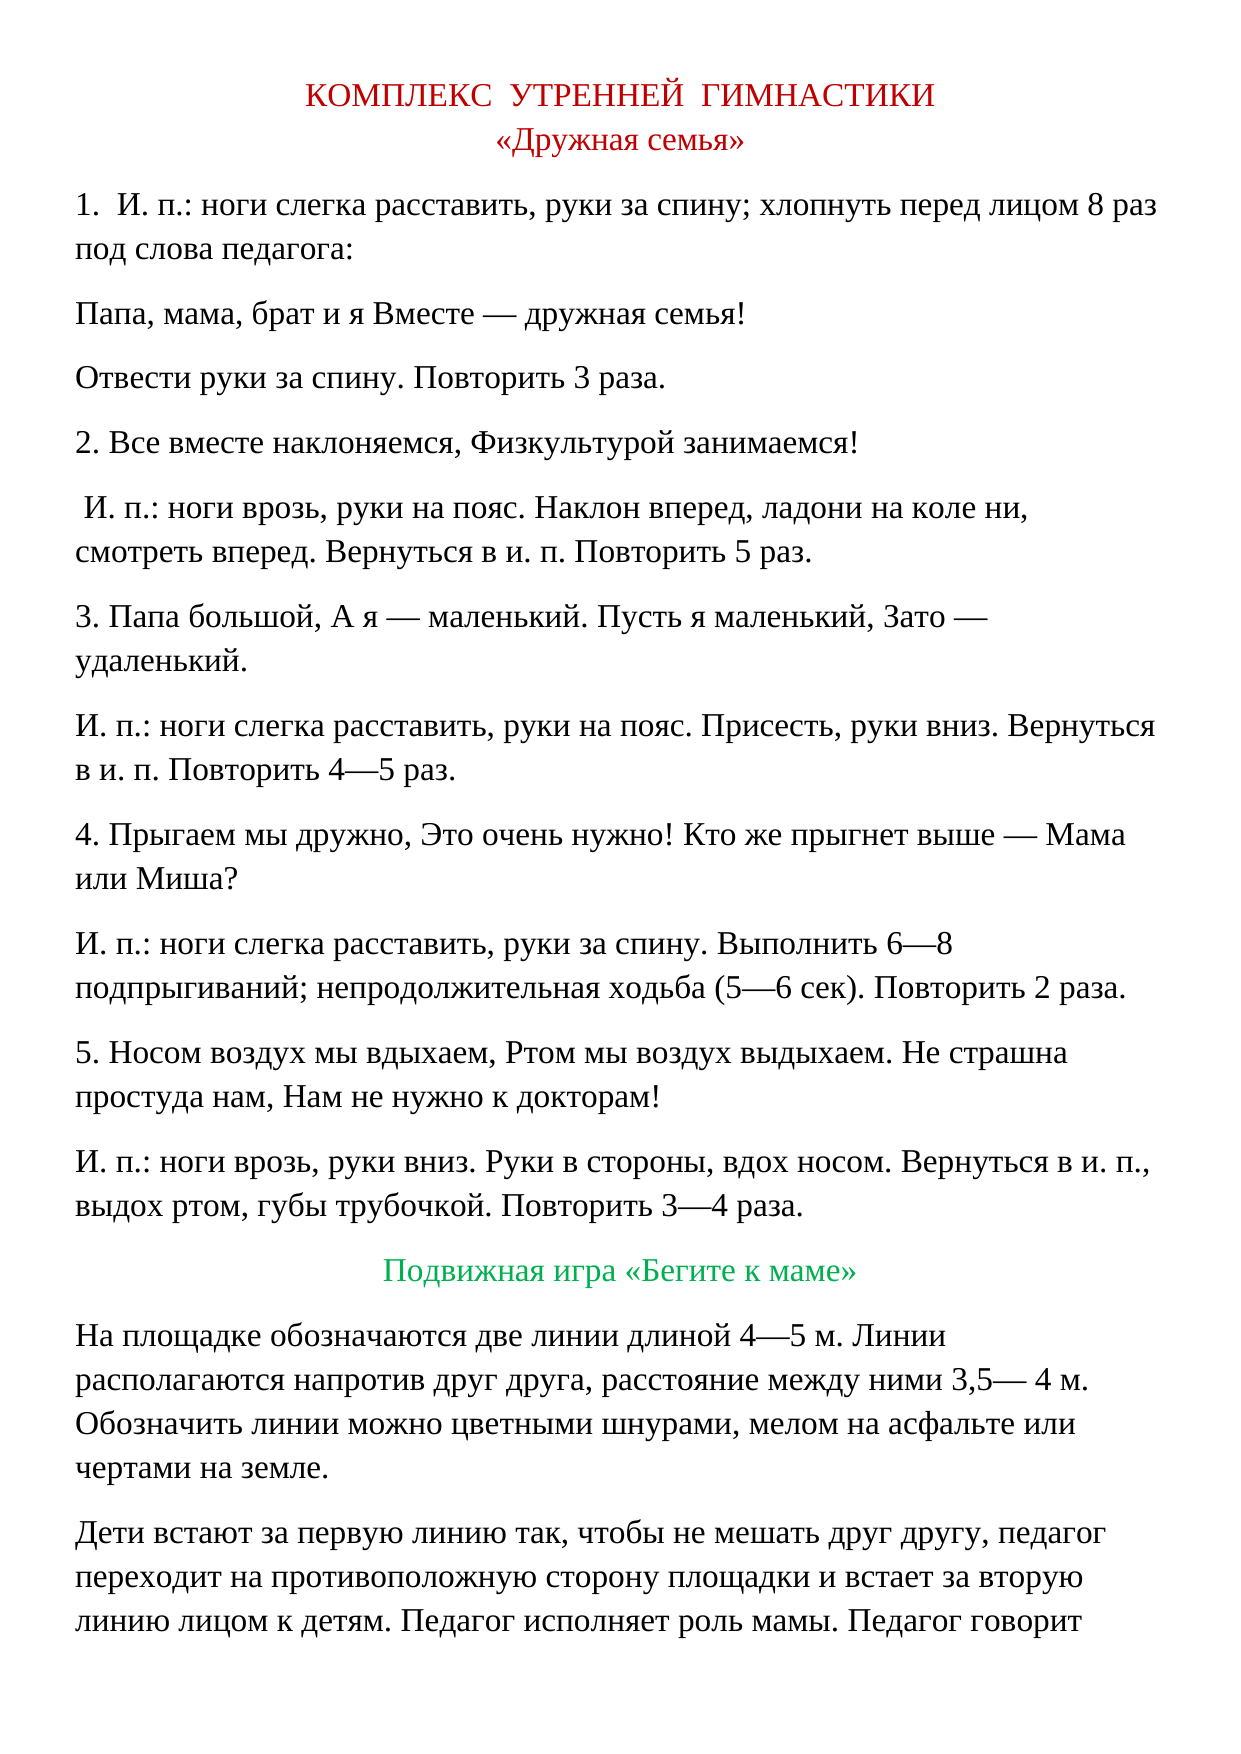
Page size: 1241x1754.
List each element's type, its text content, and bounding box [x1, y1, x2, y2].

text 2. Все вместе наклоняемся, Физкультурой занимаемся! [75, 423, 1165, 461]
text И. п.: ноги врозь, руки вниз. Руки в стороны, вдох носом. Вернуться в и. п., выдох ртом, губы трубочкой. Повторить 3—4 раза. [75, 1141, 1165, 1224]
text И. п.: ноги слегка расставить, руки за спину. Выполнить 6—8 подпрыгиваний; непродолжительная ходьба (5—6 сек). Повторить 2 раза. [75, 923, 1165, 1006]
text И. п.: ноги слегка расставить, руки на пояс. Присесть, руки вниз. Вернуться в и. п. Повторить 4—5 раз. [75, 706, 1165, 788]
text Подвижная игра «Бегите к маме» [75, 1250, 1165, 1289]
text На площадке обозначаются две линии длиной 4—5 м. Линии располагаются напротив друг друга, расстояние между ними 3,5— 4 м. Обозначить линии можно цветными шнурами, мелом на асфальте или чертами на земле. [75, 1315, 1165, 1486]
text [75, 1512, 1165, 1639]
text 3. Папа большой, А я — маленький. Пусть я маленький, Зато — удаленький. [75, 597, 1165, 679]
text Папа, мама, брат и я Вместе — дружная семья! [75, 293, 1165, 331]
text 4. Прыгаем мы дружно, Это очень нужно! Кто же прыгнет выше — Мама или Миша? [75, 814, 1165, 897]
text И. п.: ноги врозь, руки на пояс. Наклон вперед, ладони на коле ни, смотреть вперед. Вернуться в и. п. Повторить 5 раз. [75, 488, 1165, 570]
text 5. Носом воздух мы вдыхаем, Ртом мы воздух выдыхаем. Не страшна простуда нам, Нам не нужно к докторам! [75, 1032, 1165, 1115]
text Отвести руки за спину. Повторить 3 раза. [75, 358, 1165, 396]
text КОМПЛЕКС УТРЕННЕЙ ГИМНАСТИКИ «Дружная семья» [75, 75, 1165, 157]
text 1. И. п.: ноги слегка расставить, руки за спину; хлопнуть перед лицом 8 раз под слова педагога: [75, 184, 1165, 266]
